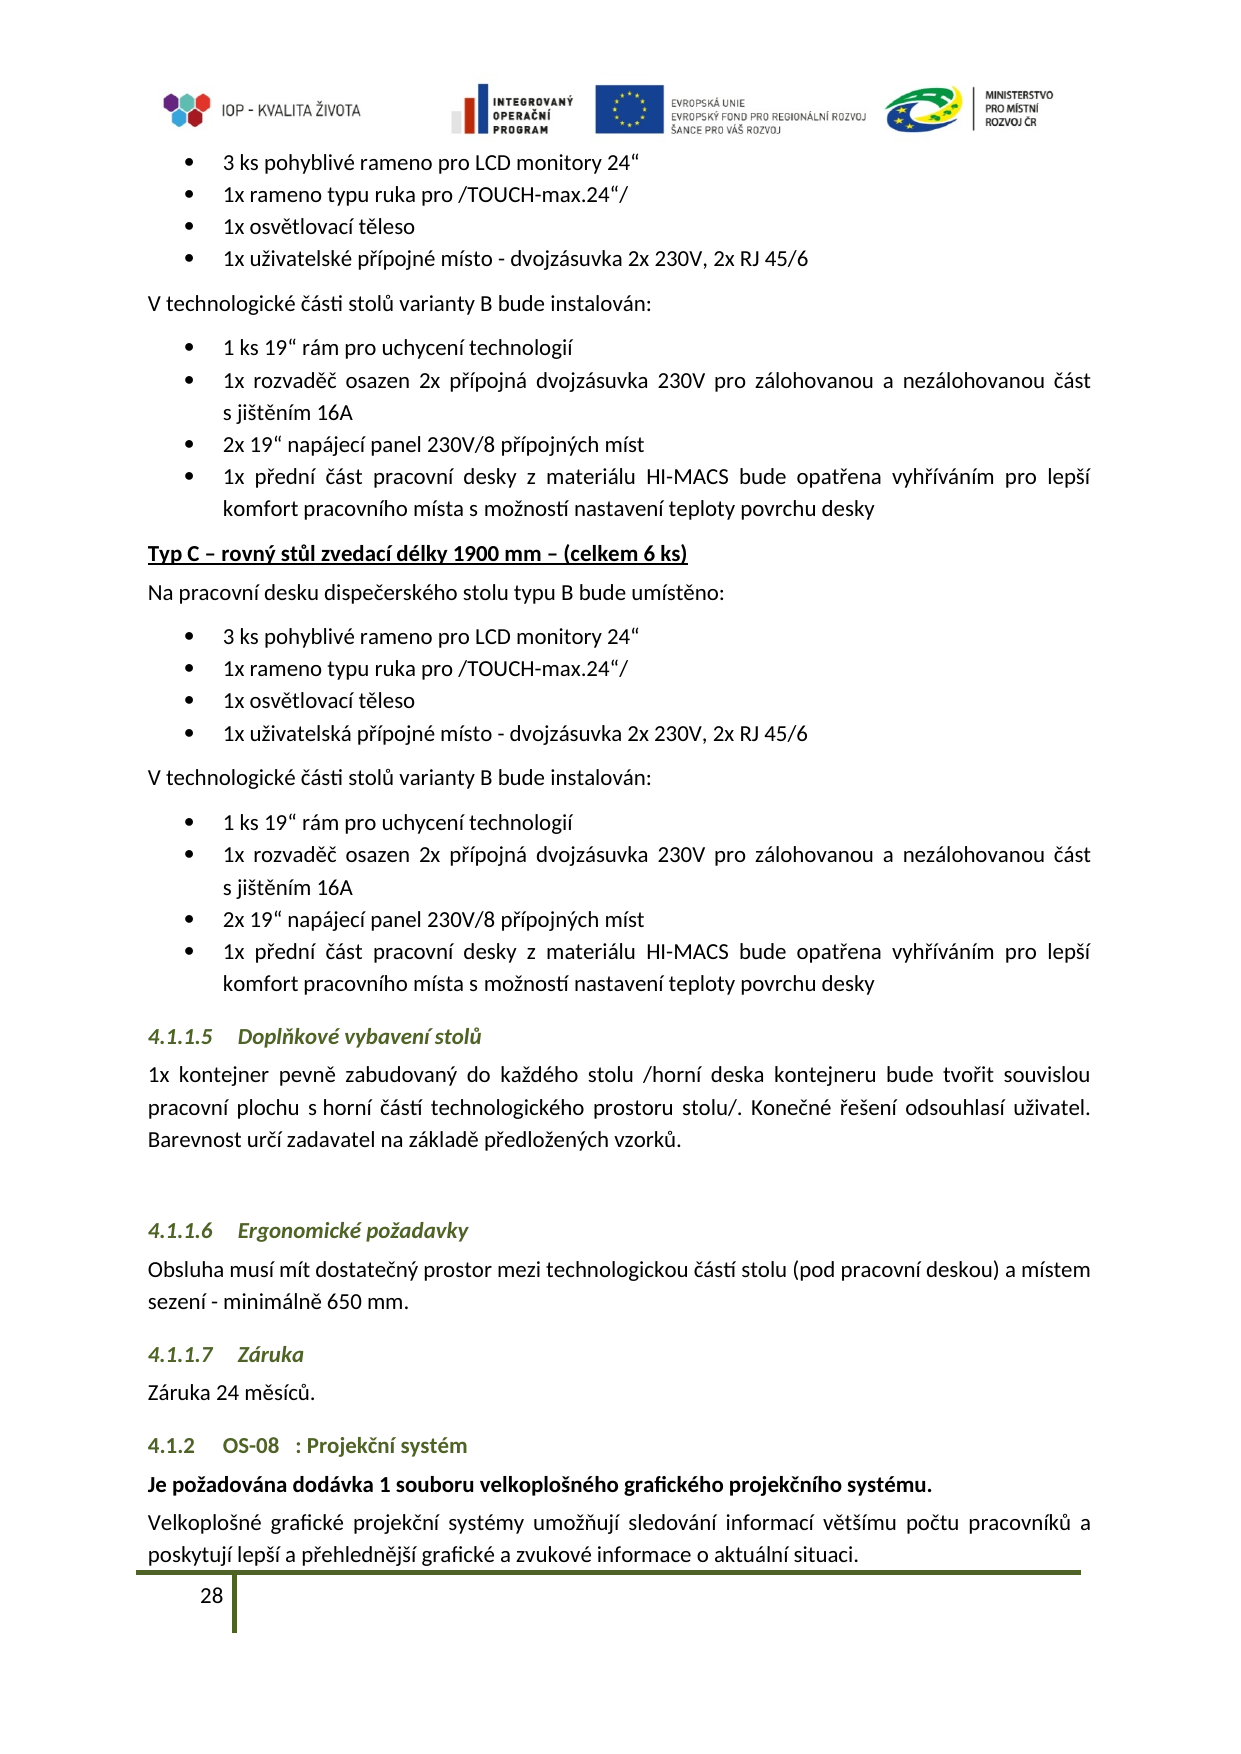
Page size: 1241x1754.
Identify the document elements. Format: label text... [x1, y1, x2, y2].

list 2x 19“ napájecí panel 230V/8 přípojných míst [185, 430, 1093, 458]
picture [147, 73, 1080, 144]
subtitle Ergonomické požadavky [148, 1216, 1093, 1244]
list 1x rozvaděč osazen 2x přípojná dvojzásuvka 230V pro zálohovanou a nezálohovanou část s jištěním 16A [185, 366, 1093, 426]
list 3 ks pohyblivé rameno pro LCD monitory 24“ [185, 148, 1093, 176]
list 1x uživatelské přípojné místo - dvojzásuvka 2x 230V, 2x RJ 45/6 [185, 244, 1093, 272]
list 1x rameno typu ruka pro /TOUCH-max.24“/ [185, 180, 1093, 208]
list 1x rameno typu ruka pro /TOUCH-max.24“/ [185, 654, 1093, 682]
text Velkoplošné grafické projekční systémy umožňují sledování informací většímu počtu pracovníků a poskytují lepší a přehlednější grafické a zvukové informace o aktuální situaci. [148, 1508, 1093, 1569]
text V technologické části stolů varianty B bude instalován: [148, 289, 1093, 317]
text Záruka 24 měsíců. [148, 1378, 1093, 1407]
subtitle OS-08 : Projekční systém [148, 1432, 1093, 1459]
list 2x 19“ napájecí panel 230V/8 přípojných míst [185, 905, 1093, 933]
text Typ C – rovný stůl zvedací délky 1900 mm – (celkem 6 ks) [148, 539, 1093, 567]
text Je požadována dodávka 1 souboru velkoplošného grafického projekčního systému. [148, 1470, 1093, 1498]
list 1 ks 19“ rám pro uchycení technologií [185, 808, 1093, 836]
list 1x rozvaděč osazen 2x přípojná dvojzásuvka 230V pro zálohovanou a nezálohovanou část s jištěním 16A [185, 840, 1093, 901]
text Na pracovní desku dispečerského stolu typu B bude umístěno: [148, 578, 1093, 606]
subtitle Záruka [148, 1340, 1093, 1368]
list 3 ks pohyblivé rameno pro LCD monitory 24“ [185, 622, 1093, 650]
list 1x osvětlovací těleso [185, 212, 1093, 240]
list 1x osvětlovací těleso [185, 687, 1093, 715]
text V technologické části stolů varianty B bude instalován: [148, 763, 1093, 792]
text 1x kontejner pevně zabudovaný do každého stolu /horní deska kontejneru bude tvořit souvislou pracovní plochu s horní částí technologického prostoru stolu/. Konečné řešení odsouhlasí uživatel. Barevnost určí zadavatel na základě předložených vzorků. [148, 1061, 1093, 1153]
subtitle Doplňkové vybavení stolů [148, 1022, 1093, 1050]
list 1 ks 19“ rám pro uchycení technologií [185, 333, 1093, 362]
text Obsluha musí mít dostatečný prostor mezi technologickou částí stolu (pod pracovní deskou) a místem sezení - minimálně 650 mm. [148, 1255, 1093, 1315]
list 1x uživatelská přípojné místo - dvojzásuvka 2x 230V, 2x RJ 45/6 [185, 719, 1093, 747]
